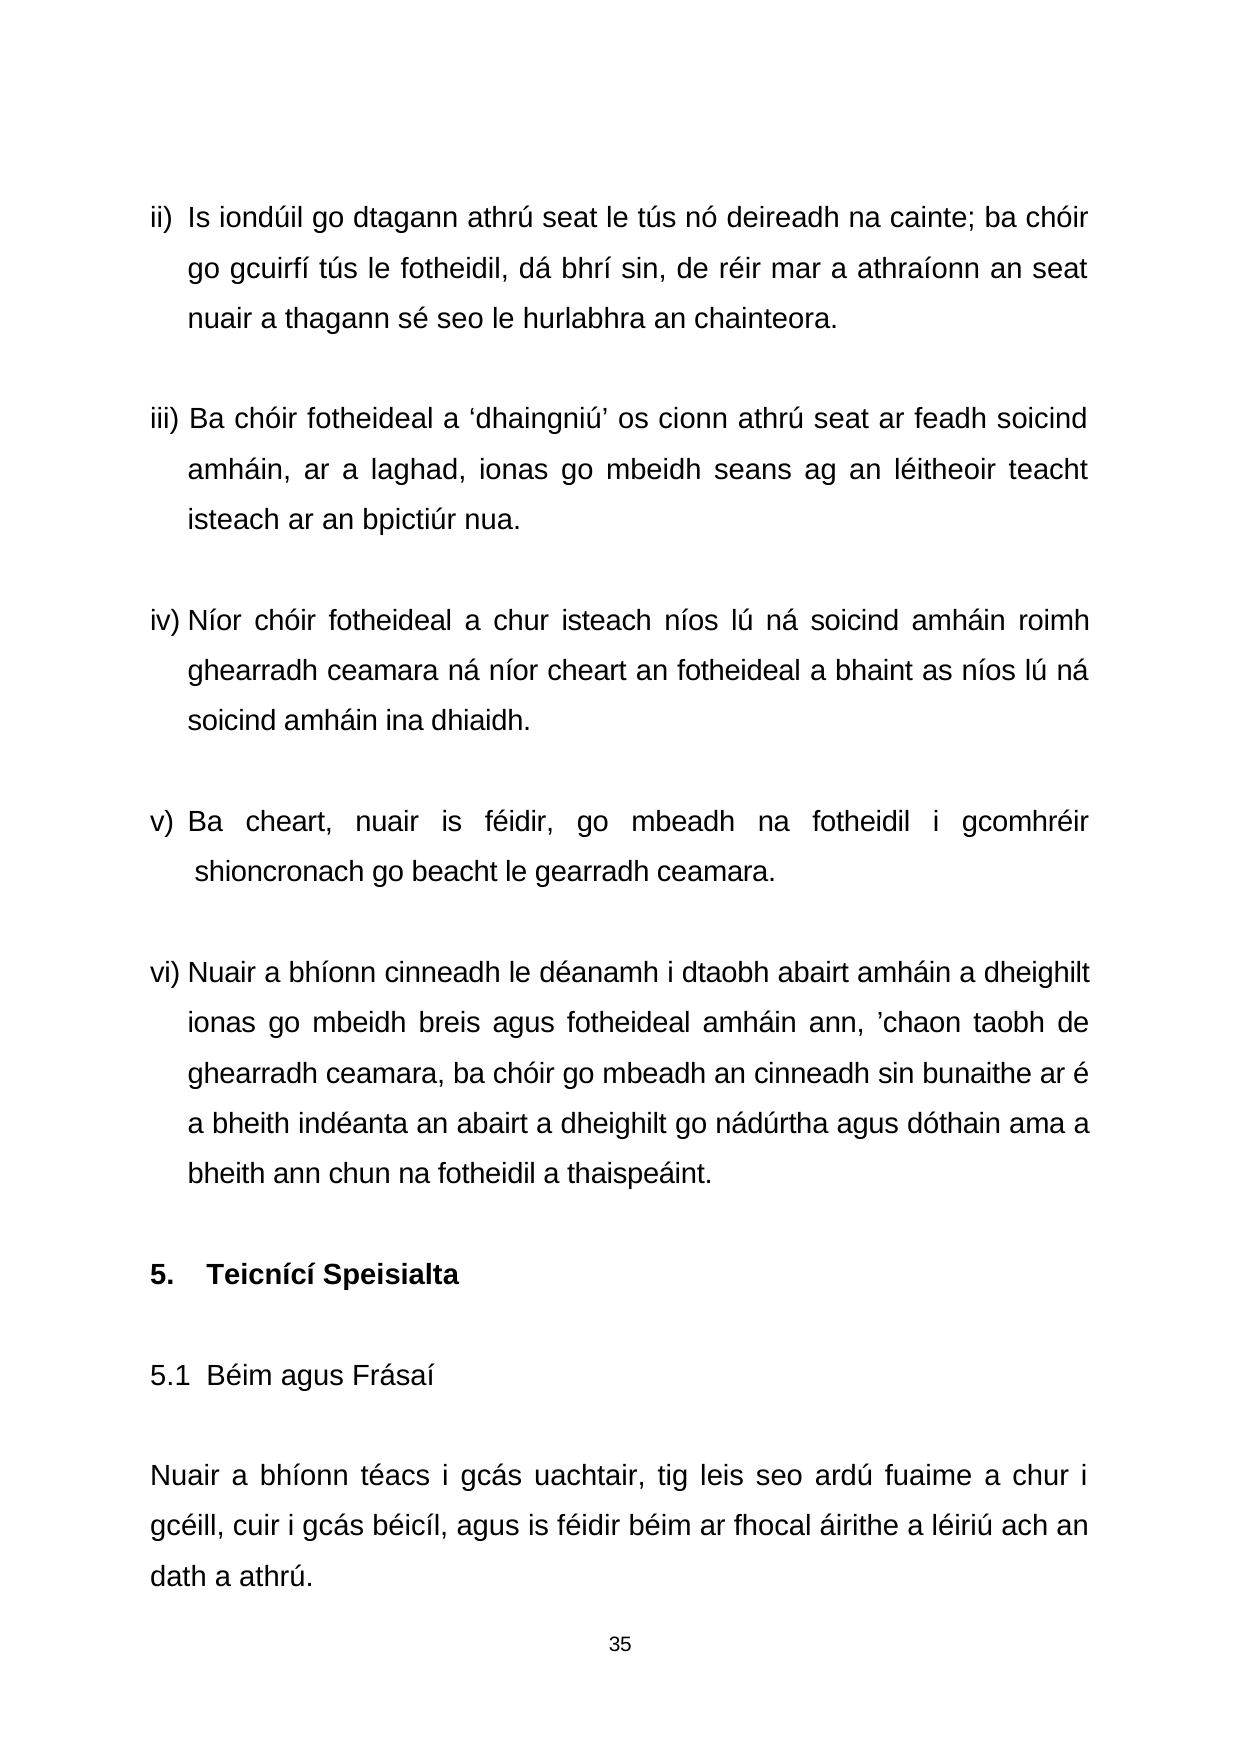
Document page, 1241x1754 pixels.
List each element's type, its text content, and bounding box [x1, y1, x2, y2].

list Ba cheart, nuair is féidir, go mbeadh na fotheidil i gcomhréir shioncronach go beacht le gearradh ceamara. [150, 804, 1090, 888]
subtitle Béim agus Frásaí [150, 1357, 1090, 1391]
list Nuair a bhíonn cinneadh le déanamh i dtaobh abairt amháin a dheighilt ionas go mbeidh breis agus fotheideal amháin ann, ’chaon taobh de ghearradh ceamara, ba chóir go mbeadh an cinneadh sin bunaithe ar é a bheith indéanta an abairt a dheighilt go nádúrtha agus dóthain ama a bheith ann chun na fotheidil a thaispeáint. [150, 955, 1090, 1190]
list Is iondúil go dtagann athrú seat le tús nó deireadh na cainte; ba chóir go gcuirfí tús le fotheidil, dá bhrí sin, de réir mar a athraíonn an seat nuair a thagann sé seo le hurlabhra an chainteora. [150, 200, 1090, 334]
list Níor chóir fotheideal a chur isteach níos lú ná soicind amháin roimh ghearradh ceamara ná níor cheart an fotheideal a bhaint as níos lú ná soicind amháin ina dhiaidh. [150, 603, 1090, 737]
text iii) Ba chóir fotheideal a ‘dhaingniú’ os cionn athrú seat ar feadh soicind amháin, ar a laghad, ionas go mbeidh seans ag an léitheoir teacht isteach ar an bpictiúr nua. [150, 402, 1090, 536]
list Teicnící Speisialta [150, 1257, 1090, 1290]
text Nuair a bhíonn téacs i gcás uachtair, tig leis seo ardú fuaime a chur i gcéill, cuir i gcás béicíl, agus is féidir béim ar fhocal áirithe a léiriú ach an dath a athrú. [150, 1458, 1090, 1592]
